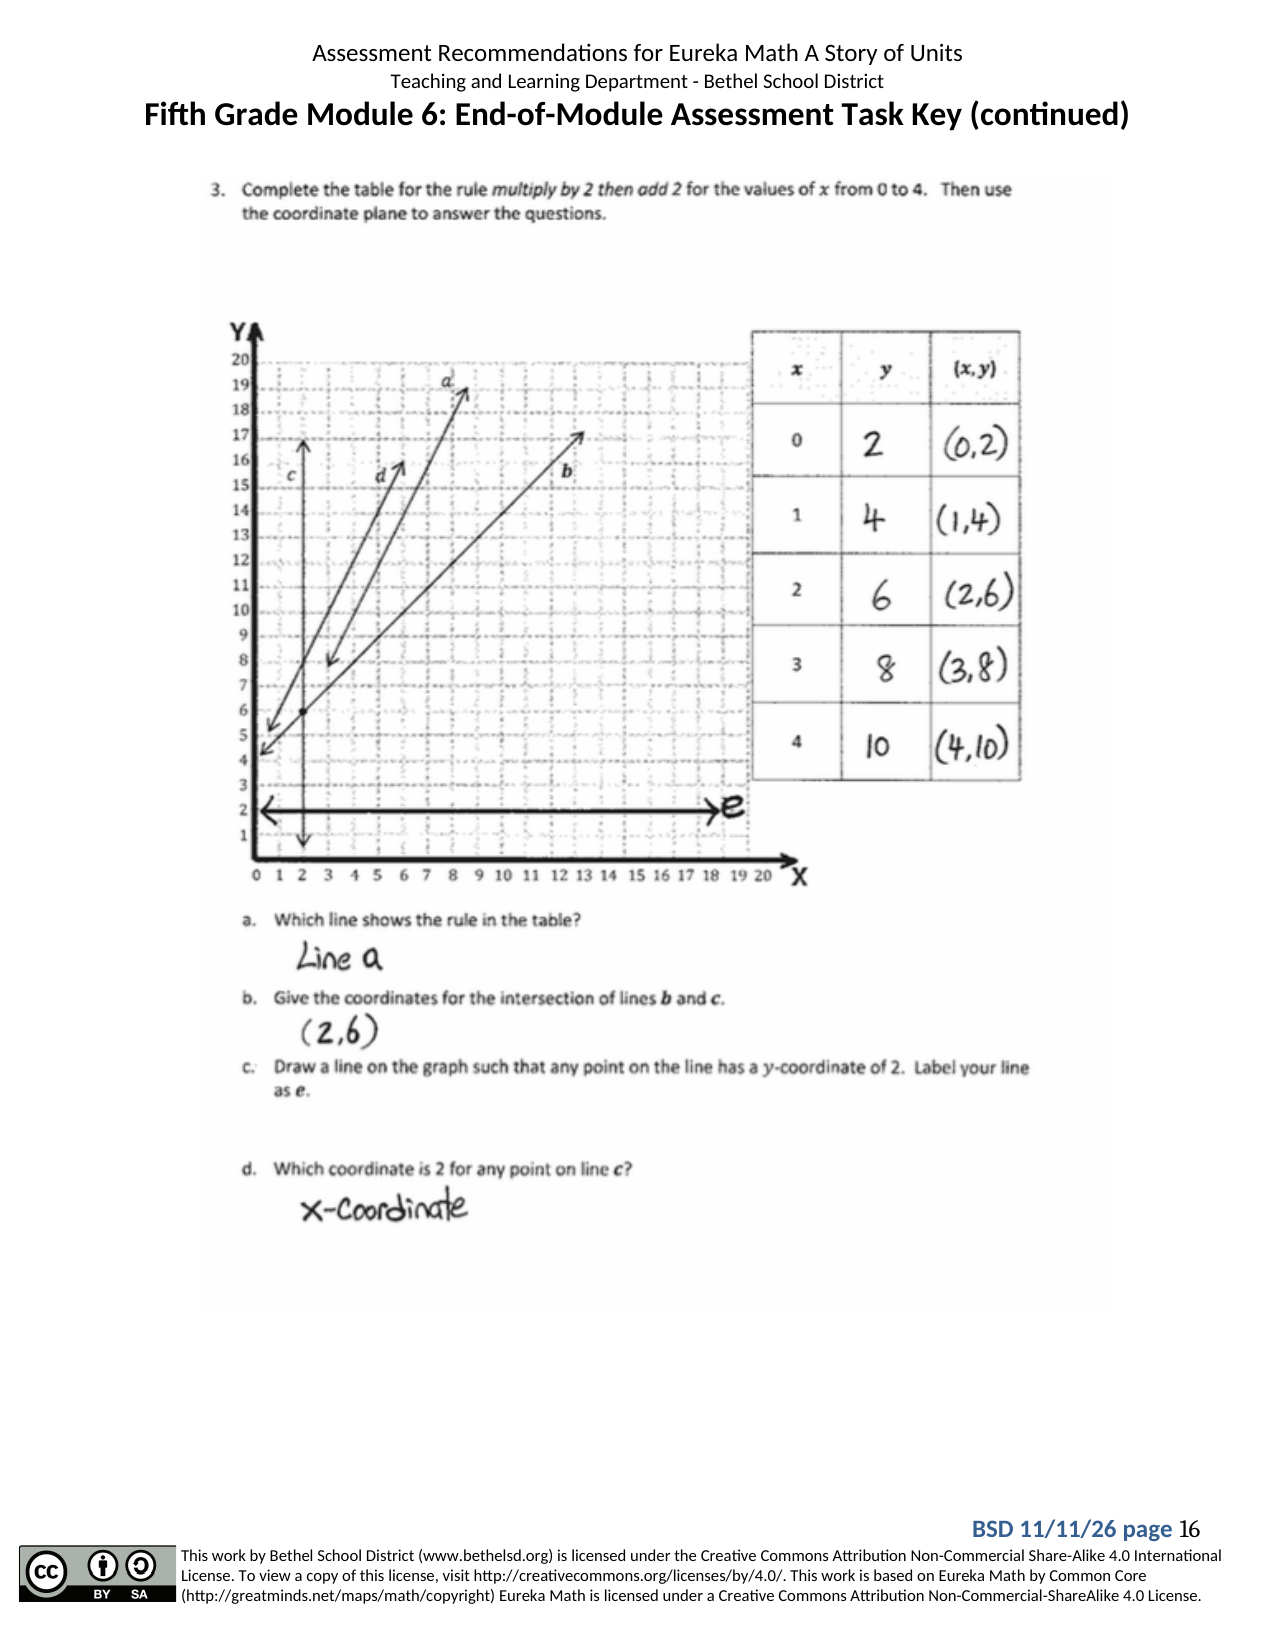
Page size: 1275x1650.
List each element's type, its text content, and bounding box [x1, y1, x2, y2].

text Fifth Grade Module 6: End-of-Module Assessment Task Key (continued) [75, 93, 1200, 134]
picture [168, 150, 1110, 1310]
